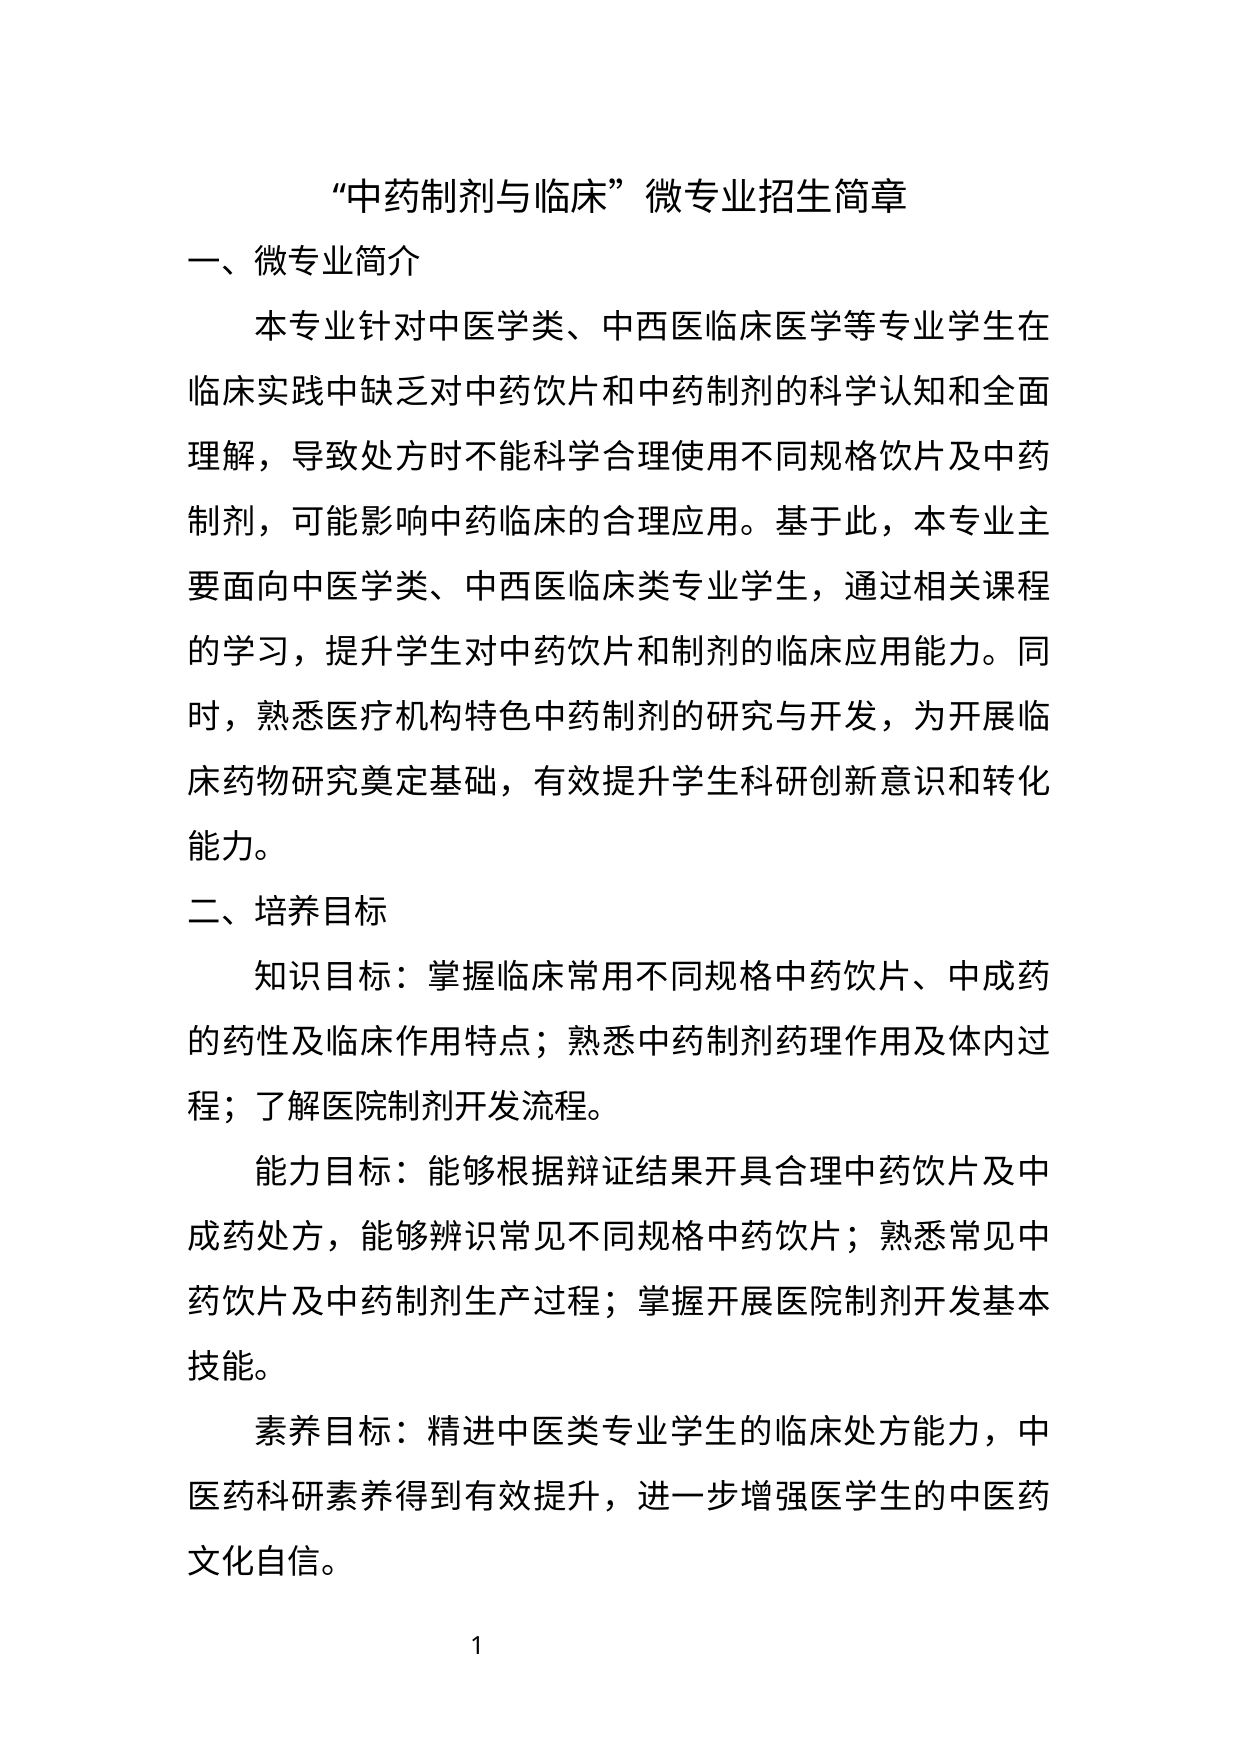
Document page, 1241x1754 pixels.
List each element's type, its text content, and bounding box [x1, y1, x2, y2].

text “中药制剂与临床”微专业招生简章 [187, 162, 1053, 227]
text 二、培养目标 [187, 877, 1053, 942]
text 一、微专业简介 [187, 227, 1053, 292]
text 素养目标：精进中医类专业学生的临床处方能力，中医药科研素养得到有效提升，进一步增强医学生的中医药文化自信。 [187, 1397, 1053, 1592]
text 知识目标：掌握临床常用不同规格中药饮片、中成药的药性及临床作用特点；熟悉中药制剂药理作用及体内过程；了解医院制剂开发流程。 [187, 942, 1053, 1137]
text 能力目标：能够根据辩证结果开具合理中药饮片及中成药处方，能够辨识常见不同规格中药饮片；熟悉常见中药饮片及中药制剂生产过程；掌握开展医院制剂开发基本技能。 [187, 1137, 1053, 1397]
text 本专业针对中医学类、中西医临床医学等专业学生在临床实践中缺乏对中药饮片和中药制剂的科学认知和全面理解，导致处方时不能科学合理使用不同规格饮片及中药制剂，可能影响中药临床的合理应用。基于此，本专业主要面向中医学类、中西医临床类专业学生，通过相关课程的学习，提升学生对中药饮片和制剂的临床应用能力。同时，熟悉医疗机构特色中药制剂的研究与开发，为开展临床药物研究奠定基础，有效提升学生科研创新意识和转化能力。 [187, 292, 1053, 877]
